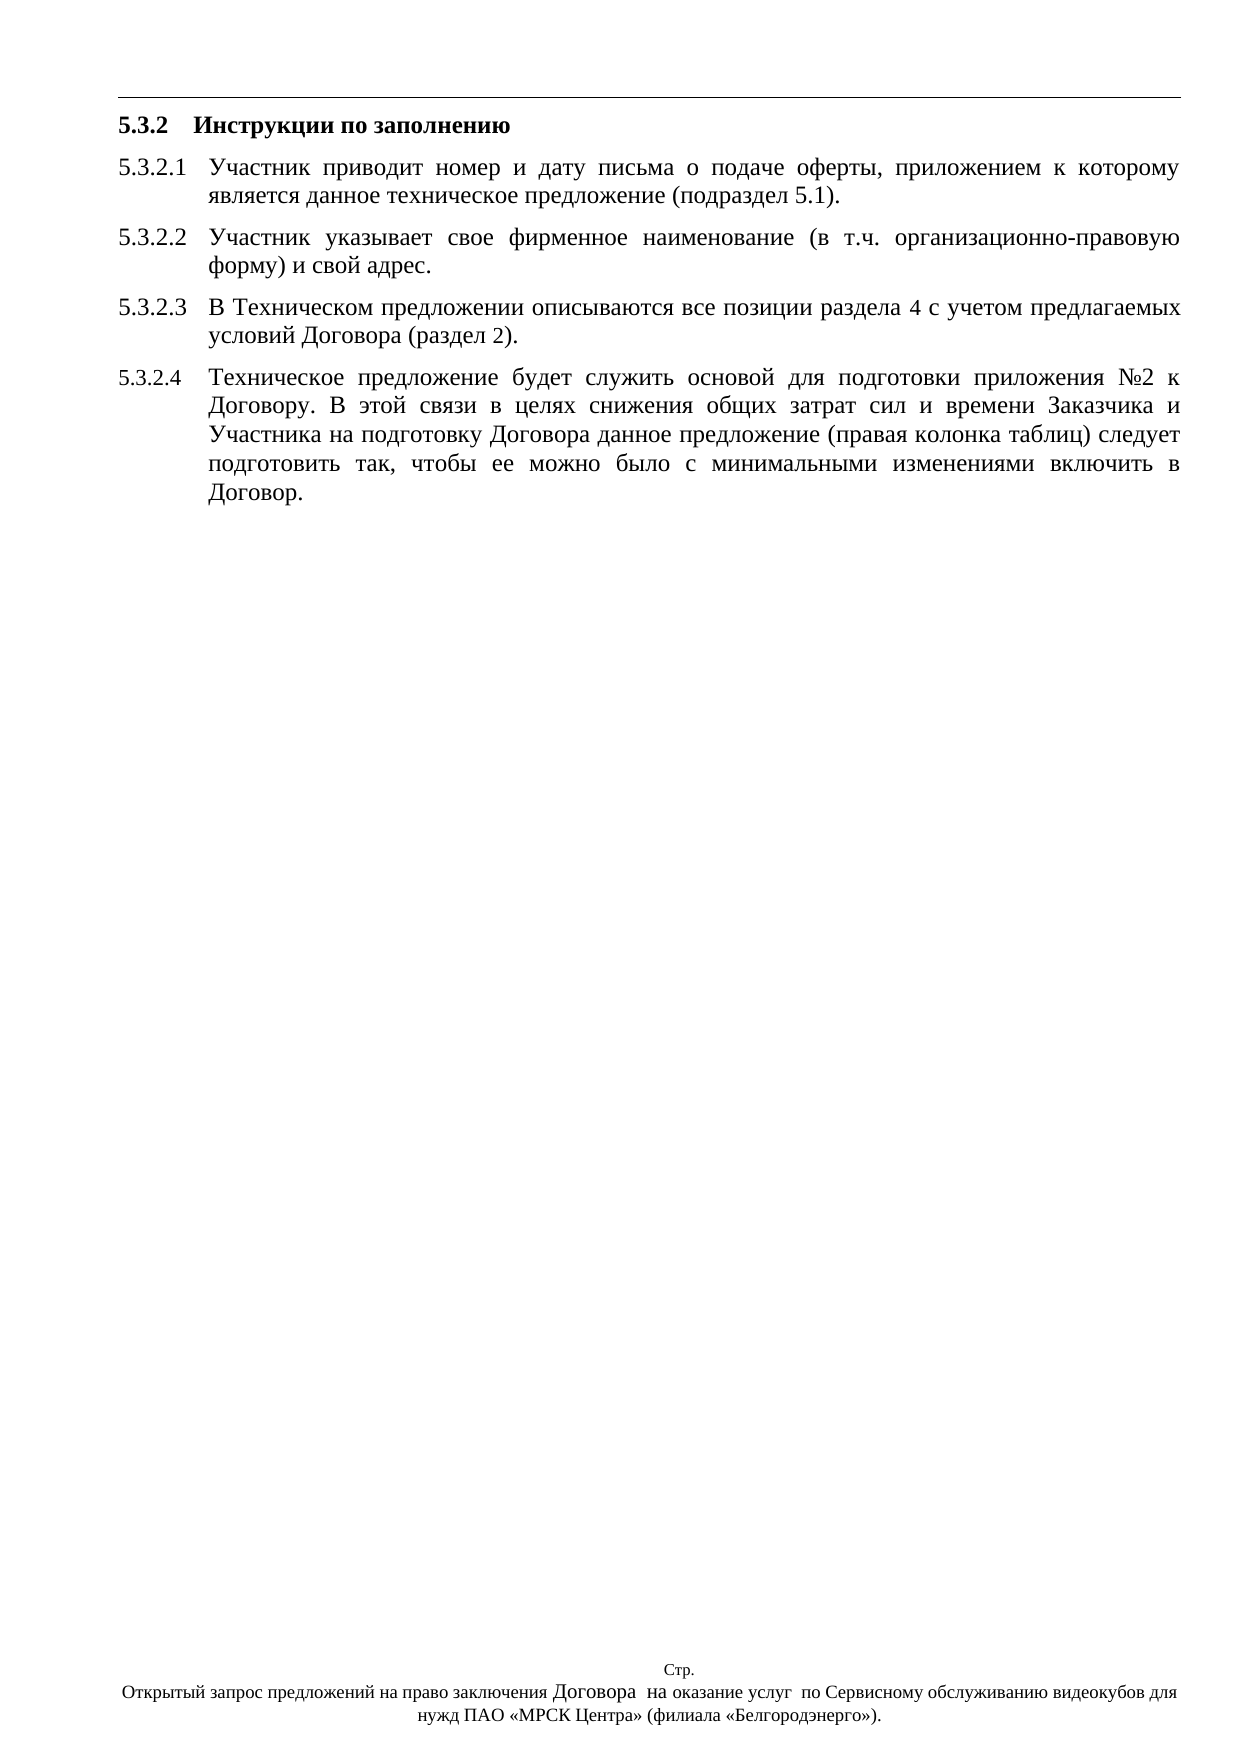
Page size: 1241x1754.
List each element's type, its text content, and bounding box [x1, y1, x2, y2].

list Техническое предложение будет служить основой для подготовки приложения №2 к Договору. В этой связи в целях снижения общих затрат сил и времени Заказчика и Участника на подготовку Договора данное предложение (правая колонка таблиц) следует подготовить так, чтобы ее можно было с минимальными изменениями включить в Договор. [118, 362, 1181, 506]
subtitle Инструкции по заполнению [118, 111, 1181, 139]
list Участник приводит номер и дату письма о подаче оферты, приложением к которому является данное техническое предложение (подраздел 5.1). [118, 152, 1181, 209]
list Участник указывает свое фирменное наименование (в т.ч. организационно-правовую форму) и свой адрес. [118, 222, 1181, 279]
